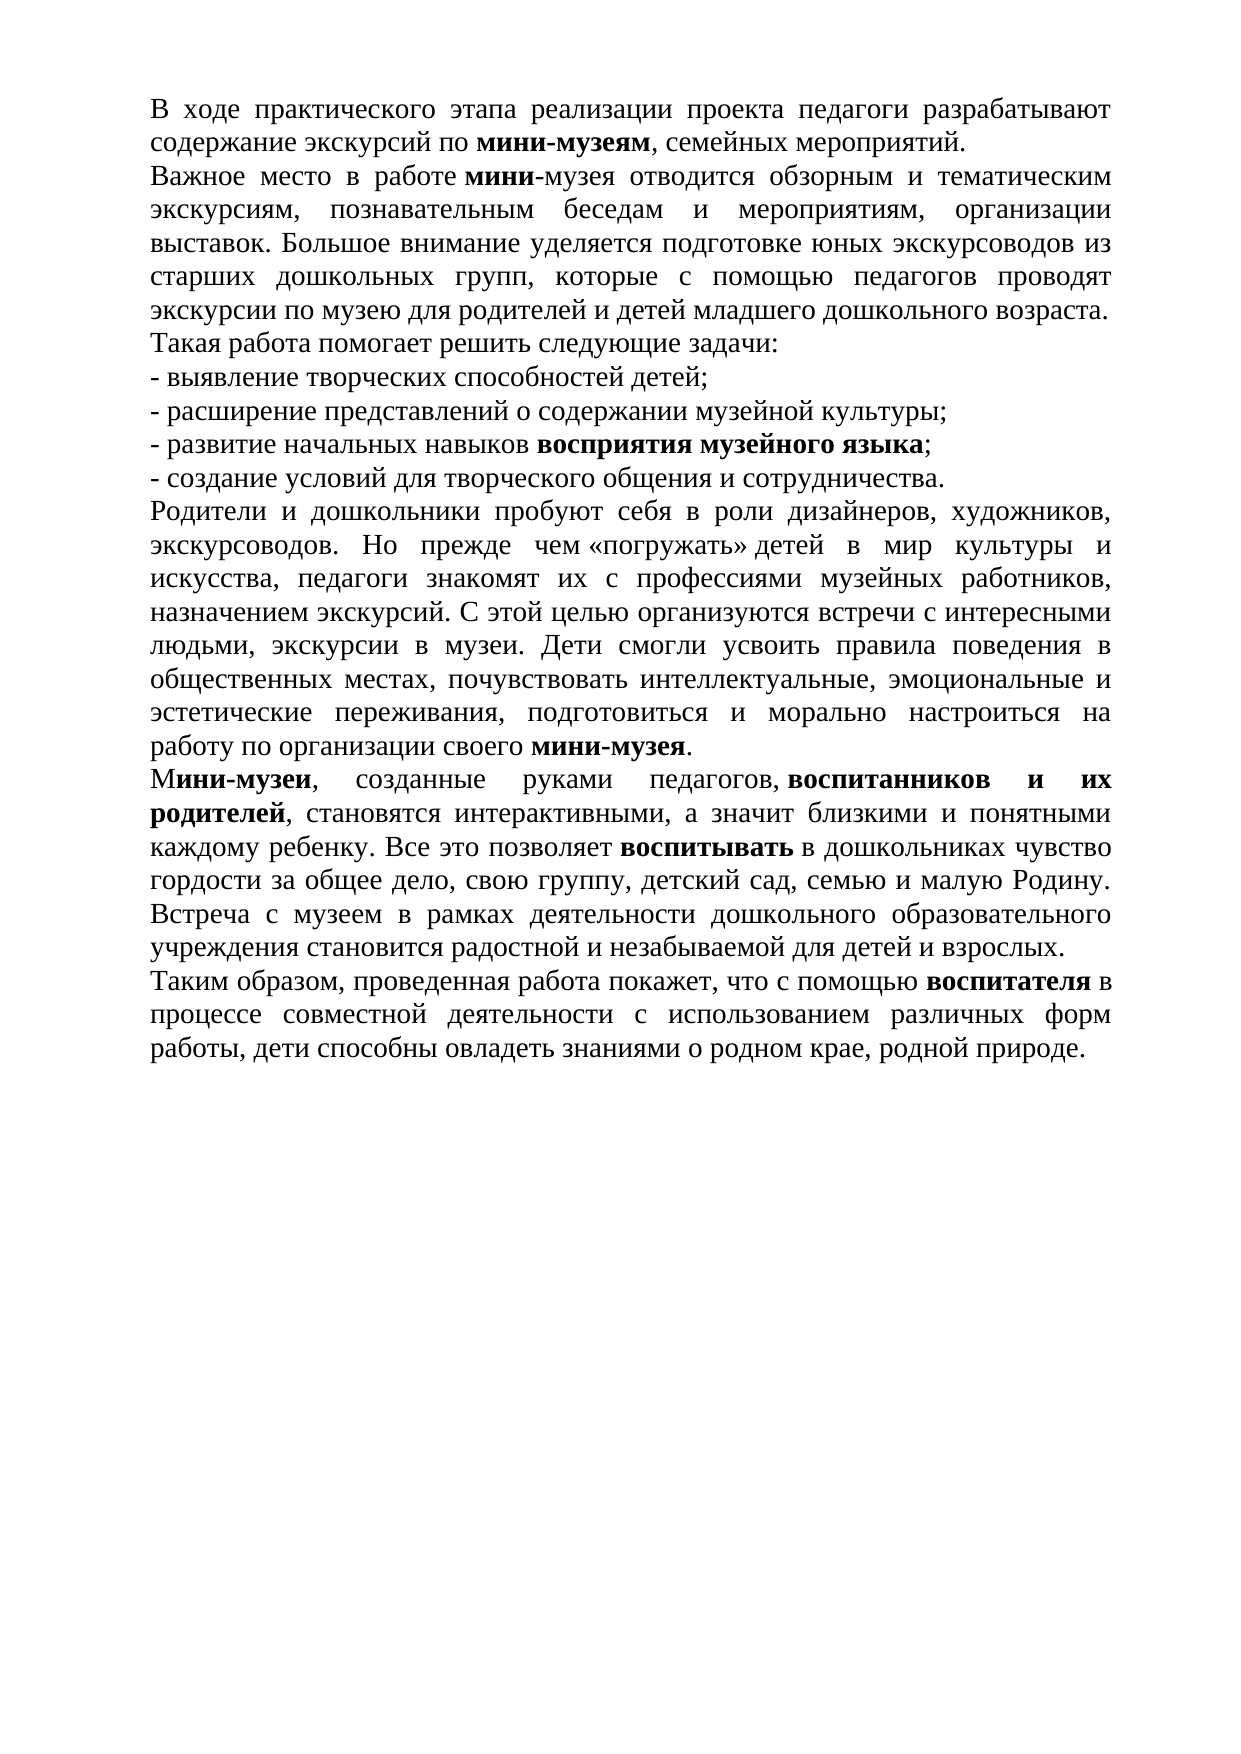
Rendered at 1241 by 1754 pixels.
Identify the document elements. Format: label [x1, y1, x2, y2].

table_header [133, 74, 1129, 1080]
